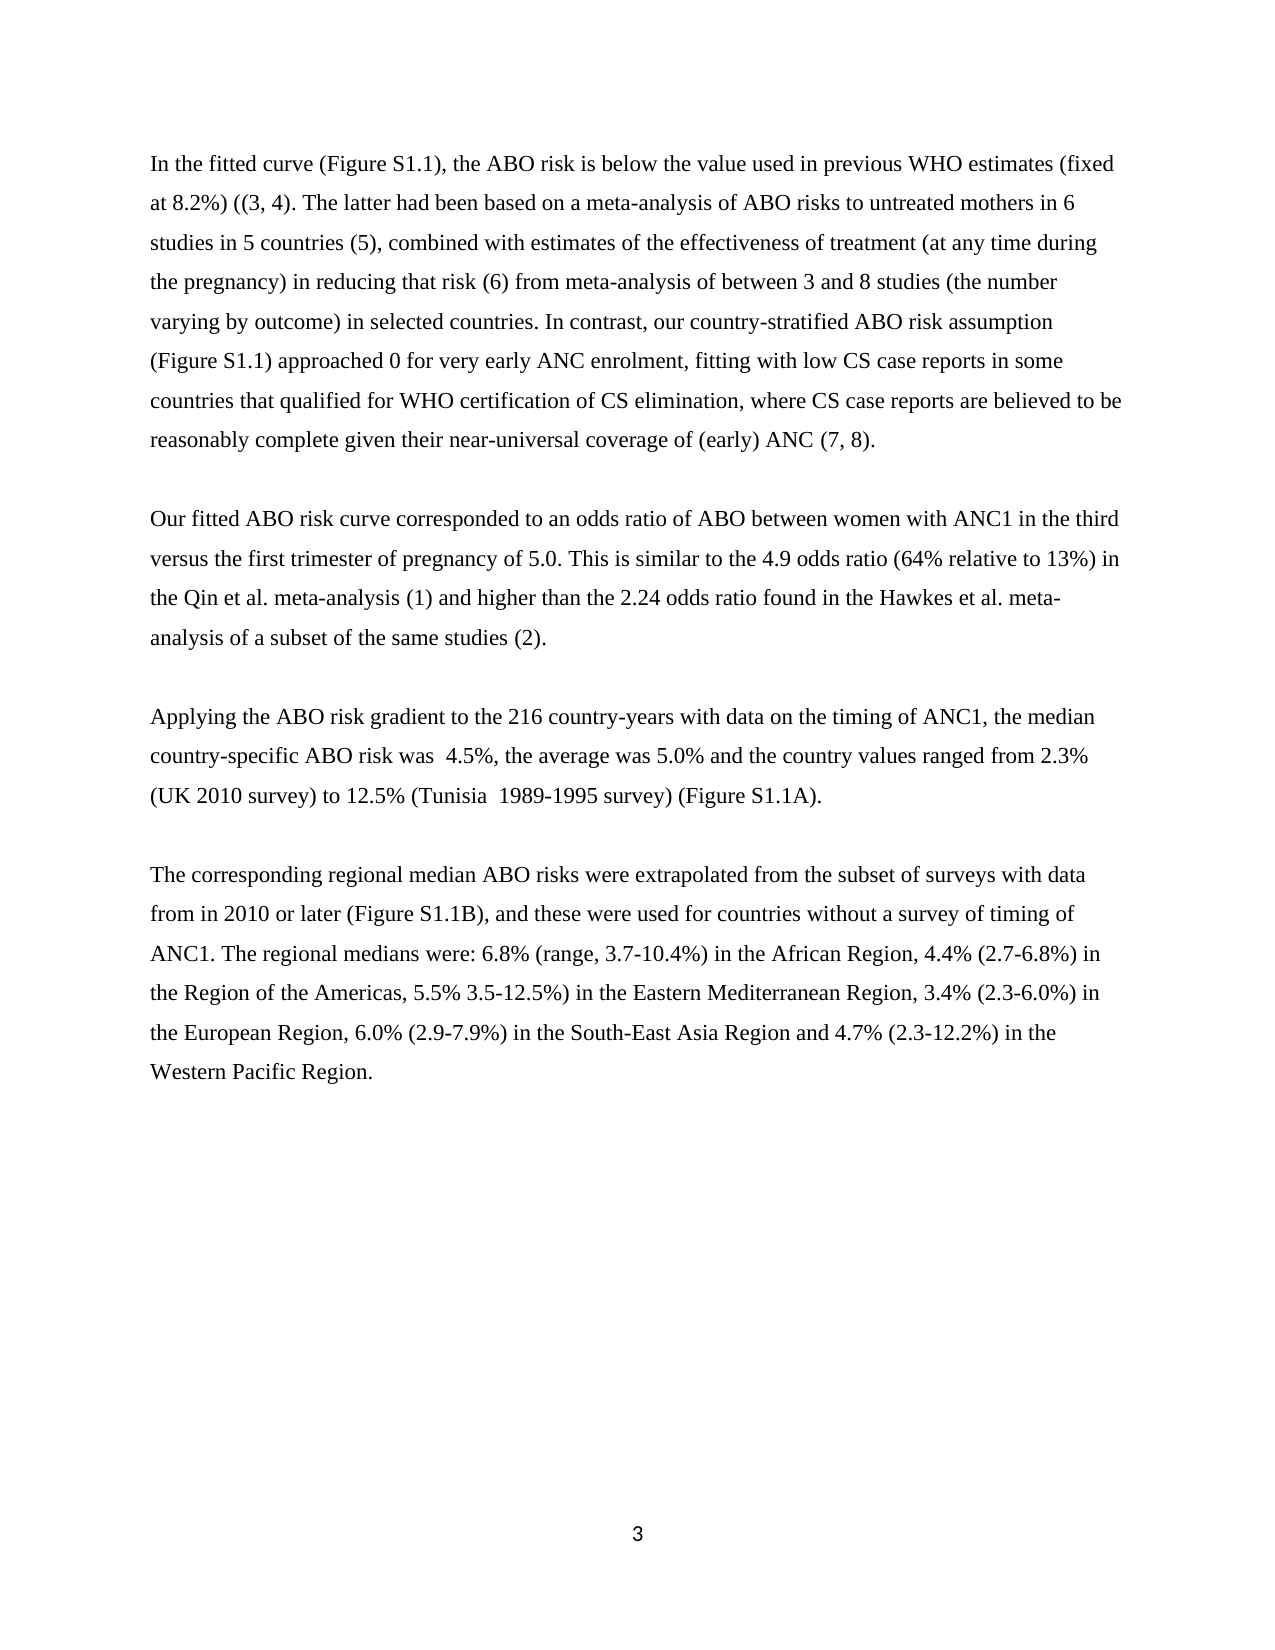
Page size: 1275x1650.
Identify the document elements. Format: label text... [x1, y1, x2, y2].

text The corresponding regional median ABO risks were extrapolated from the subset of surveys with data from in 2010 or later (Figure S1.1B), and these were used for countries without a survey of timing of ANC1. The regional medians were: 6.8% (range, 3.7-10.4%) in the African Region, 4.4% (2.7-6.8%) in the Region of the Americas, 5.5% 3.5-12.5%) in the Eastern Mediterranean Region, 3.4% (2.3-6.0%) in the European Region, 6.0% (2.9-7.9%) in the South-East Asia Region and 4.7% (2.3-12.2%) in the Western Pacific Region. [150, 861, 1125, 1084]
text Our fitted ABO risk curve corresponded to an odds ratio of ABO between women with ANC1 in the third versus the first trimester of pregnancy of 5.0. This is similar to the 4.9 odds ratio (64% relative to 13%) in the Qin et al. meta-analysis (1) and higher than the 2.24 odds ratio found in the Hawkes et al. meta-analysis of a subset of the same studies (2). [150, 505, 1125, 650]
text Applying the ABO risk gradient to the 216 country-years with data on the timing of ANC1, the median country-specific ABO risk was 4.5%, the average was 5.0% and the country values ranged from 2.3% (UK 2010 survey) to 12.5% (Tunisia 1989-1995 survey) (Figure S1.1A). [150, 703, 1125, 808]
text In the fitted curve (Figure S1.1), the ABO risk is below the value used in previous WHO estimates (fixed at 8.2%) ((3, 4). The latter had been based on a meta-analysis of ABO risks to untreated mothers in 6 studies in 5 countries (5), combined with estimates of the effectiveness of treatment (at any time during the pregnancy) in reducing that risk (6) from meta-analysis of between 3 and 8 studies (the number varying by outcome) in selected countries. In contrast, our country-stratified ABO risk assumption (Figure S1.1) approached 0 for very early ANC enrolment, fitting with low CS case reports in some countries that qualified for WHO certification of CS elimination, where CS case reports are believed to be reasonably complete given their near-universal coverage of (early) ANC (7, 8). [150, 150, 1125, 453]
